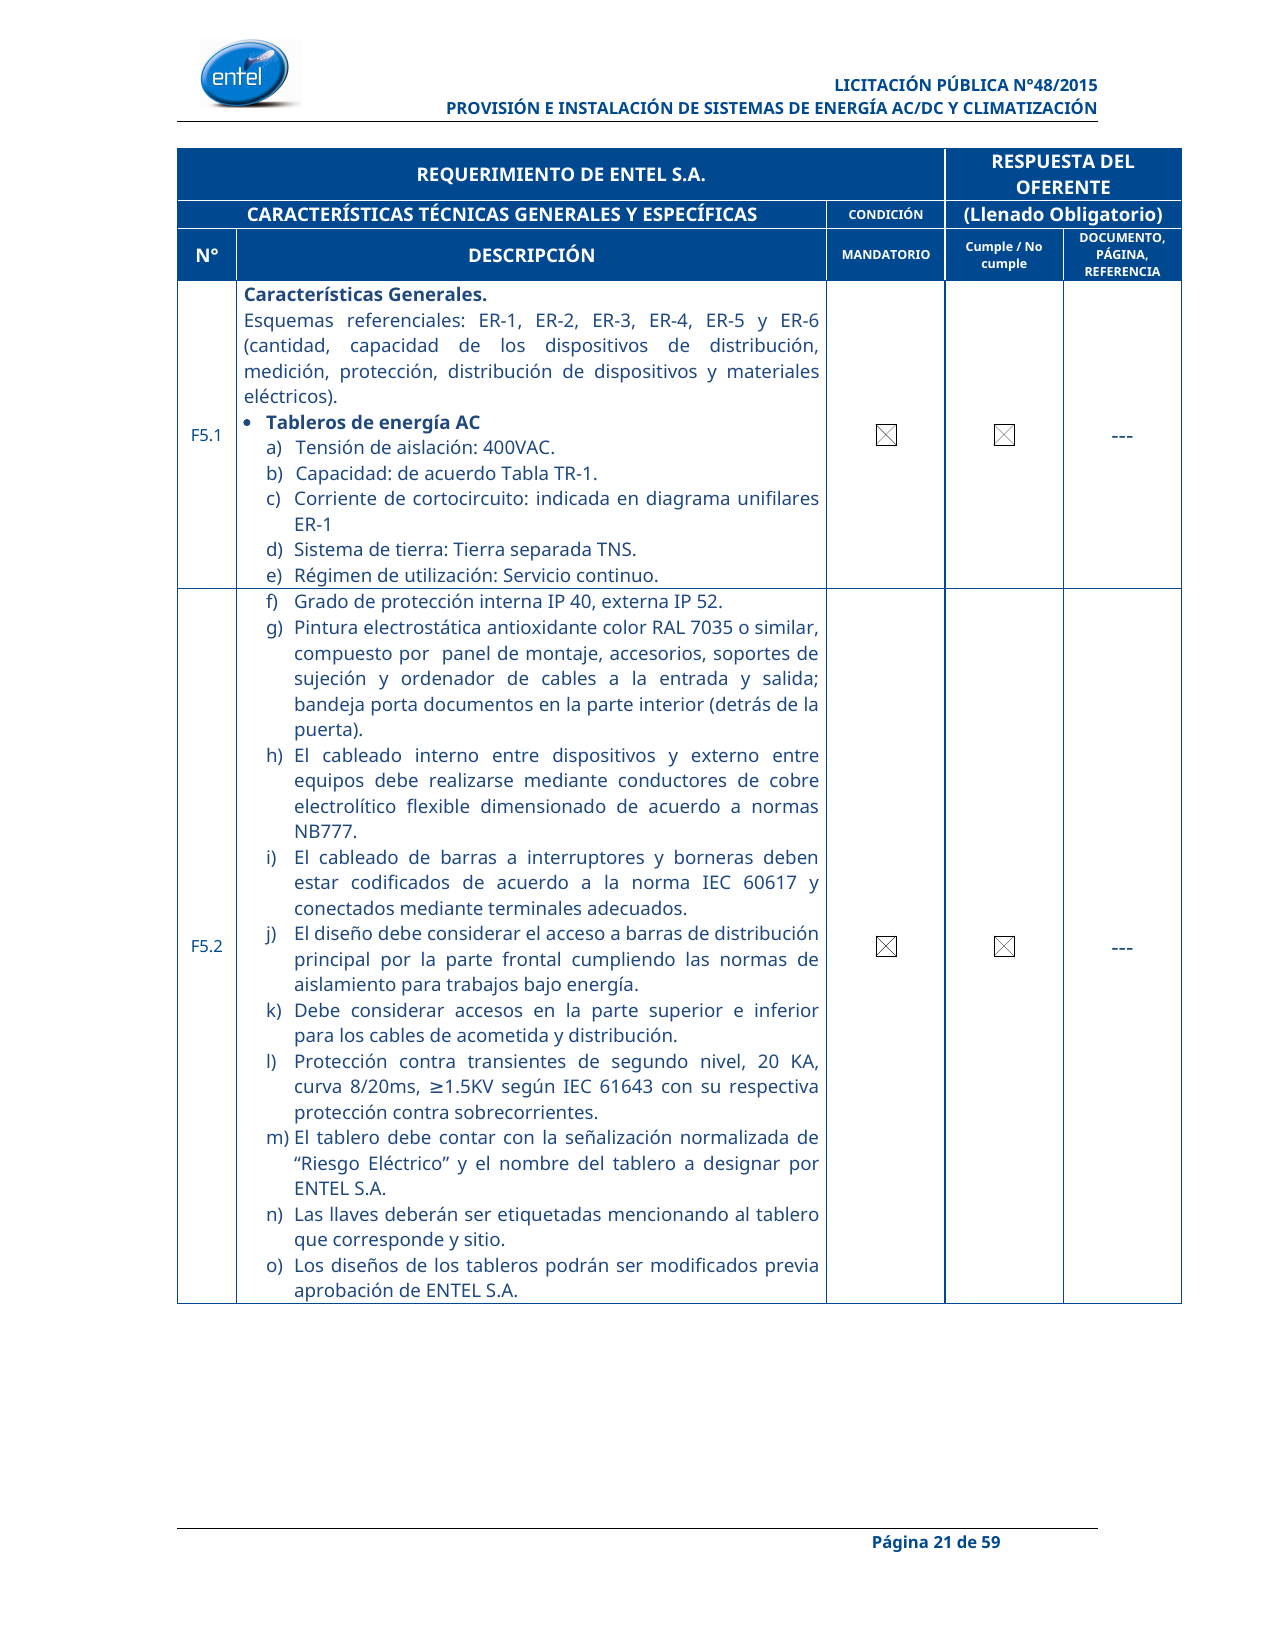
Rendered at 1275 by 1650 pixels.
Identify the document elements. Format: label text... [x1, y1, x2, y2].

table_cell DESCRIPCIÓN [237, 229, 826, 280]
table_cell F5.1 [178, 281, 236, 588]
table_cell MANDATORIO [827, 229, 944, 280]
table_cell F5.2 [178, 589, 236, 1303]
table_cell --- [1064, 589, 1181, 1303]
picture [200, 39, 302, 108]
table_cell N° [178, 229, 236, 280]
table_cell CARACTERÍSTICAS TÉCNICAS GENERALES Y ESPECÍFICAS [178, 201, 826, 228]
table_cell [946, 589, 1063, 1303]
table_cell (Llenado Obligatorio) [946, 201, 1181, 228]
table_cell [827, 589, 944, 1303]
table_cell Cumple / No cumple [946, 229, 1063, 280]
table_cell [827, 281, 944, 588]
table_cell [946, 281, 1063, 588]
table_cell Características Generales. Esquemas referenciales: ER-1, ER-2, ER-3, ER-4, ER-5 y ER-6 (cantidad, capacidad de los dispositivos de distribución, medición, protección, distribución de dispositivos y materiales eléctricos). Tableros de energía AC Tensión de aislación: 400VAC. Capacidad: de acuerdo Tabla TR-1. Corriente de cortocircuito: indicada en diagrama unifilares ER-1 Sistema de tierra: Tierra separada TNS. Régimen de utilización: Servicio continuo. [237, 281, 826, 588]
table_cell CONDICIÓN [827, 201, 944, 228]
table_cell DOCUMENTO, PÁGINA, REFERENCIA [1064, 229, 1181, 280]
table_header REQUERIMIENTO DE ENTEL S.A. [178, 149, 944, 200]
table_cell --- [1064, 281, 1181, 588]
table_header RESPUESTA DEL OFERENTE [946, 149, 1181, 200]
table_cell Grado de protección interna IP 40, externa IP 52. Pintura electrostática antioxidante color RAL 7035 o similar, compuesto por panel de montaje, accesorios, soportes de sujeción y ordenador de cables a la entrada y salida; bandeja porta documentos en la parte interior (detrás de la puerta). El cableado interno entre dispositivos y externo entre equipos debe realizarse mediante conductores de cobre electrolítico flexible dimensionado de acuerdo a normas NB777. El cableado de barras a interruptores y borneras deben estar codificados de acuerdo a la norma IEC 60617 y conectados mediante terminales adecuados. El diseño debe considerar el acceso a barras de distribución principal por la parte frontal cumpliendo las normas de aislamiento para trabajos bajo energía. Debe considerar accesos en la parte superior e inferior para los cables de acometida y distribución. Protección contra transientes de segundo nivel, 20 KA, curva 8/20ms, ≥1.5KV según IEC 61643 con su respectiva protección contra sobrecorrientes. El tablero debe contar con la señalización normalizada de “Riesgo Eléctrico” y el nombre del tablero a designar por ENTEL S.A. Las llaves deberán ser etiquetadas mencionando al tablero que corresponde y sitio. Los diseños de los tableros podrán ser modificados previa aprobación de ENTEL S.A. [237, 589, 826, 1303]
